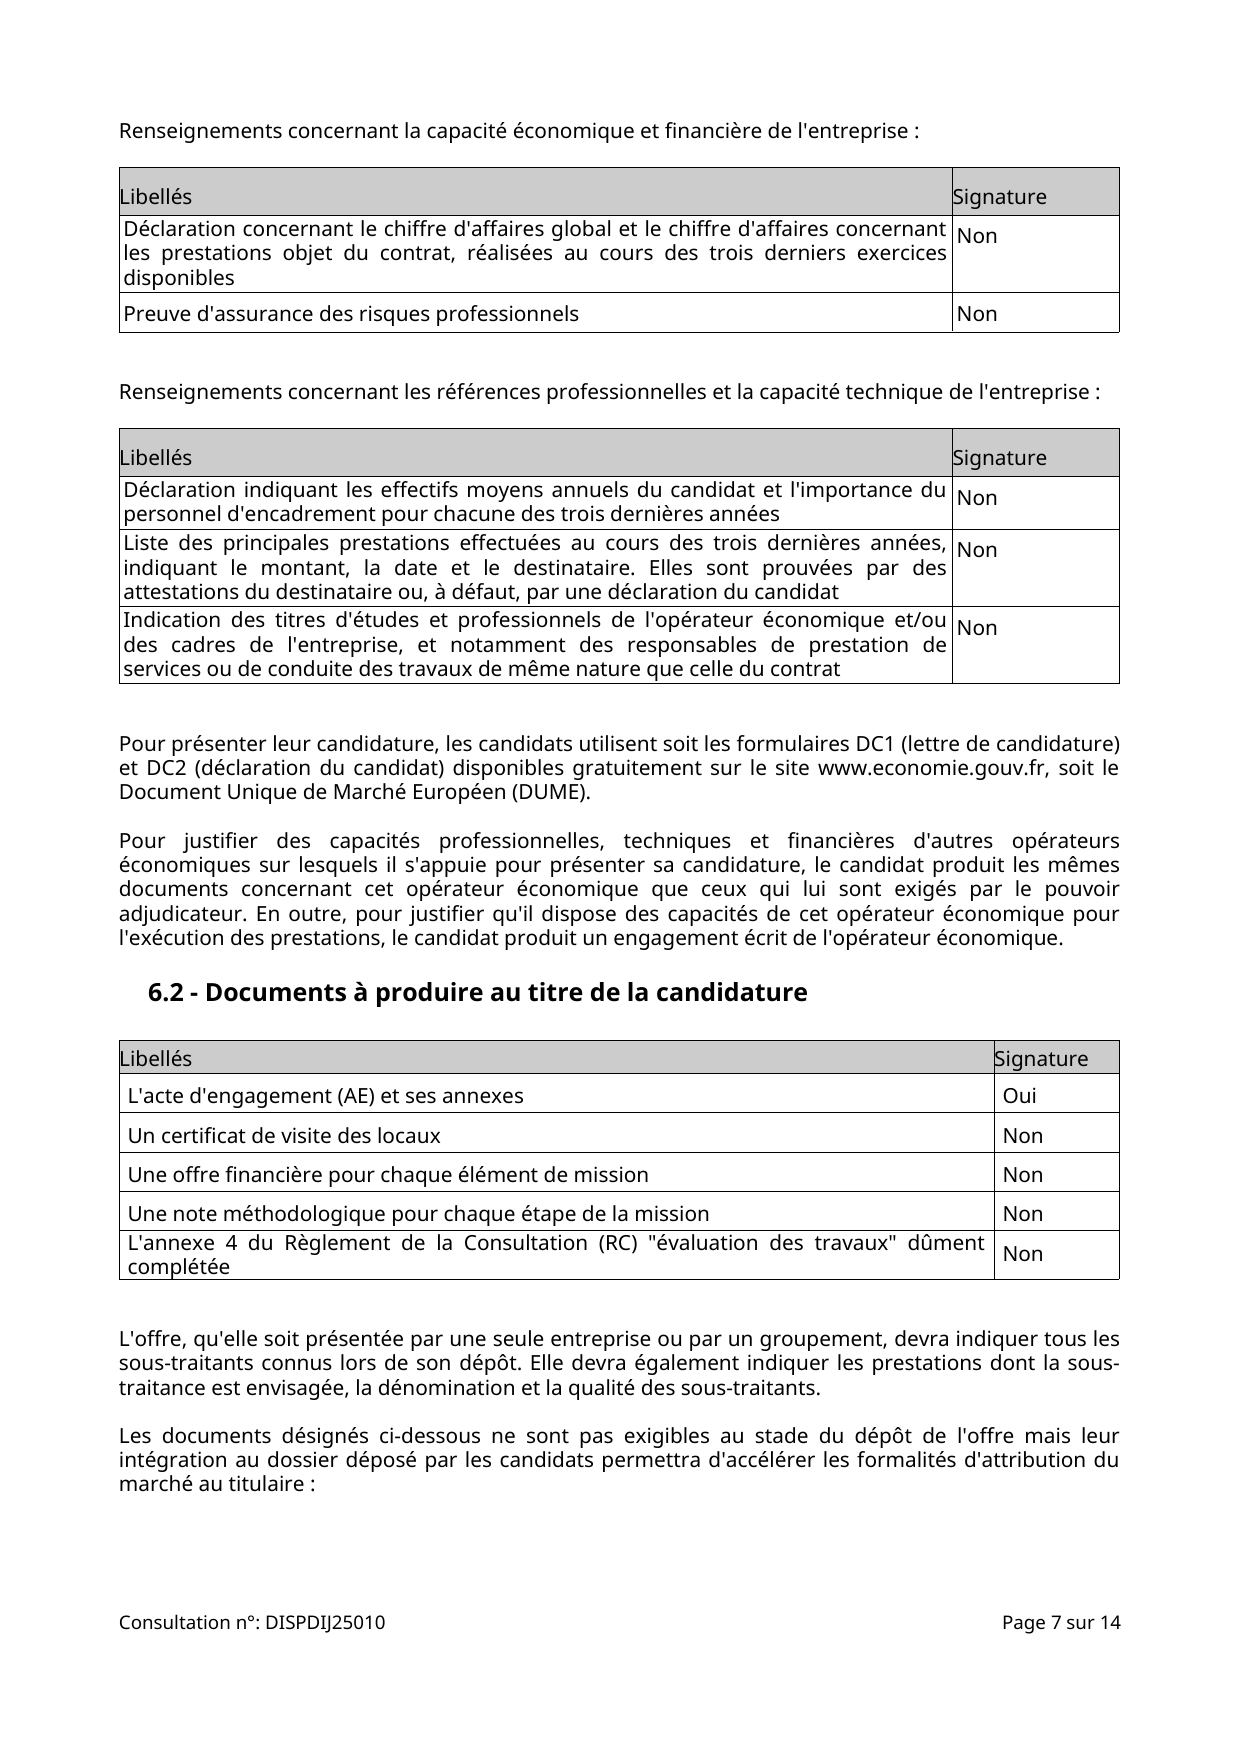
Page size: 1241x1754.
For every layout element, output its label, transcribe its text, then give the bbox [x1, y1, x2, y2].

table_cell Non [953, 293, 1119, 331]
table_header Libellés [120, 168, 952, 215]
table_cell Une offre financière pour chaque élément de mission [120, 1153, 994, 1191]
table_cell Non [995, 1231, 1119, 1279]
table_cell Non [953, 216, 1119, 292]
table_cell Oui [995, 1074, 1119, 1112]
table_cell L'annexe 4 du Règlement de la Consultation (RC) "évaluation des travaux" dûment complétée [120, 1231, 994, 1279]
table_header Signature [995, 1041, 1119, 1073]
table_cell Indication des titres d'études et professionnels de l'opérateur économique et/ou des cadres de l'entreprise, et notamment des responsables de prestation de services ou de conduite des travaux de même nature que celle du contrat [120, 607, 952, 683]
table_cell Non [995, 1153, 1119, 1191]
text Renseignements concernant la capacité économique et financière de l'entreprise : [119, 119, 1121, 143]
table_header Signature [953, 429, 1119, 476]
table_cell Une note méthodologique pour chaque étape de la mission [120, 1192, 994, 1230]
text Renseignements concernant les références professionnelles et la capacité technique de l'entreprise : [119, 380, 1121, 404]
table_cell Déclaration concernant le chiffre d'affaires global et le chiffre d'affaires concernant les prestations objet du contrat, réalisées au cours des trois derniers exercices disponibles [120, 216, 952, 292]
text Pour justifier des capacités professionnelles, techniques et financières d'autres opérateurs économiques sur lesquels il s'appuie pour présenter sa candidature, le candidat produit les mêmes documents concernant cet opérateur économique que ceux qui lui sont exigés par le pouvoir adjudicateur. En outre, pour justifier qu'il dispose des capacités de cet opérateur économique pour l'exécution des prestations, le candidat produit un engagement écrit de l'opérateur économique. [119, 829, 1121, 950]
table_cell Un certificat de visite des locaux [120, 1113, 994, 1151]
table_cell Déclaration indiquant les effectifs moyens annuels du candidat et l'importance du personnel d'encadrement pour chacune des trois dernières années [120, 477, 952, 529]
text Pour présenter leur candidature, les candidats utilisent soit les formulaires DC1 (lettre de candidature) et DC2 (déclaration du candidat) disponibles gratuitement sur le site www.economie.gouv.fr, soit le Document Unique de Marché Européen (DUME). [119, 732, 1121, 804]
table_cell Non [953, 607, 1119, 683]
table_cell Preuve d'assurance des risques professionnels [120, 293, 952, 331]
table_cell Non [953, 477, 1119, 529]
text L'offre, qu'elle soit présentée par une seule entreprise ou par un groupement, devra indiquer tous les sous-traitants connus lors de son dépôt. Elle devra également indiquer les prestations dont la sous-traitance est envisagée, la dénomination et la qualité des sous-traitants. [119, 1327, 1121, 1400]
table_cell Non [995, 1113, 1119, 1151]
table_header Libellés [120, 429, 952, 476]
table_cell Non [953, 530, 1119, 606]
table_cell Liste des principales prestations effectuées au cours des trois dernières années, indiquant le montant, la date et le destinataire. Elles sont prouvées par des attestations du destinataire ou, à défaut, par une déclaration du candidat [120, 530, 952, 606]
table_header Signature [953, 168, 1119, 215]
table_header Libellés [120, 1041, 994, 1073]
table_cell L'acte d'engagement (AE) et ses annexes [120, 1074, 994, 1112]
subtitle 6.2 - Documents à produire au titre de la candidature [148, 975, 1121, 1009]
text Les documents désignés ci-dessous ne sont pas exigibles au stade du dépôt de l'offre mais leur intégration au dossier déposé par les candidats permettra d'accélérer les formalités d'attribution du marché au titulaire : [119, 1424, 1121, 1497]
table_cell Non [995, 1192, 1119, 1230]
